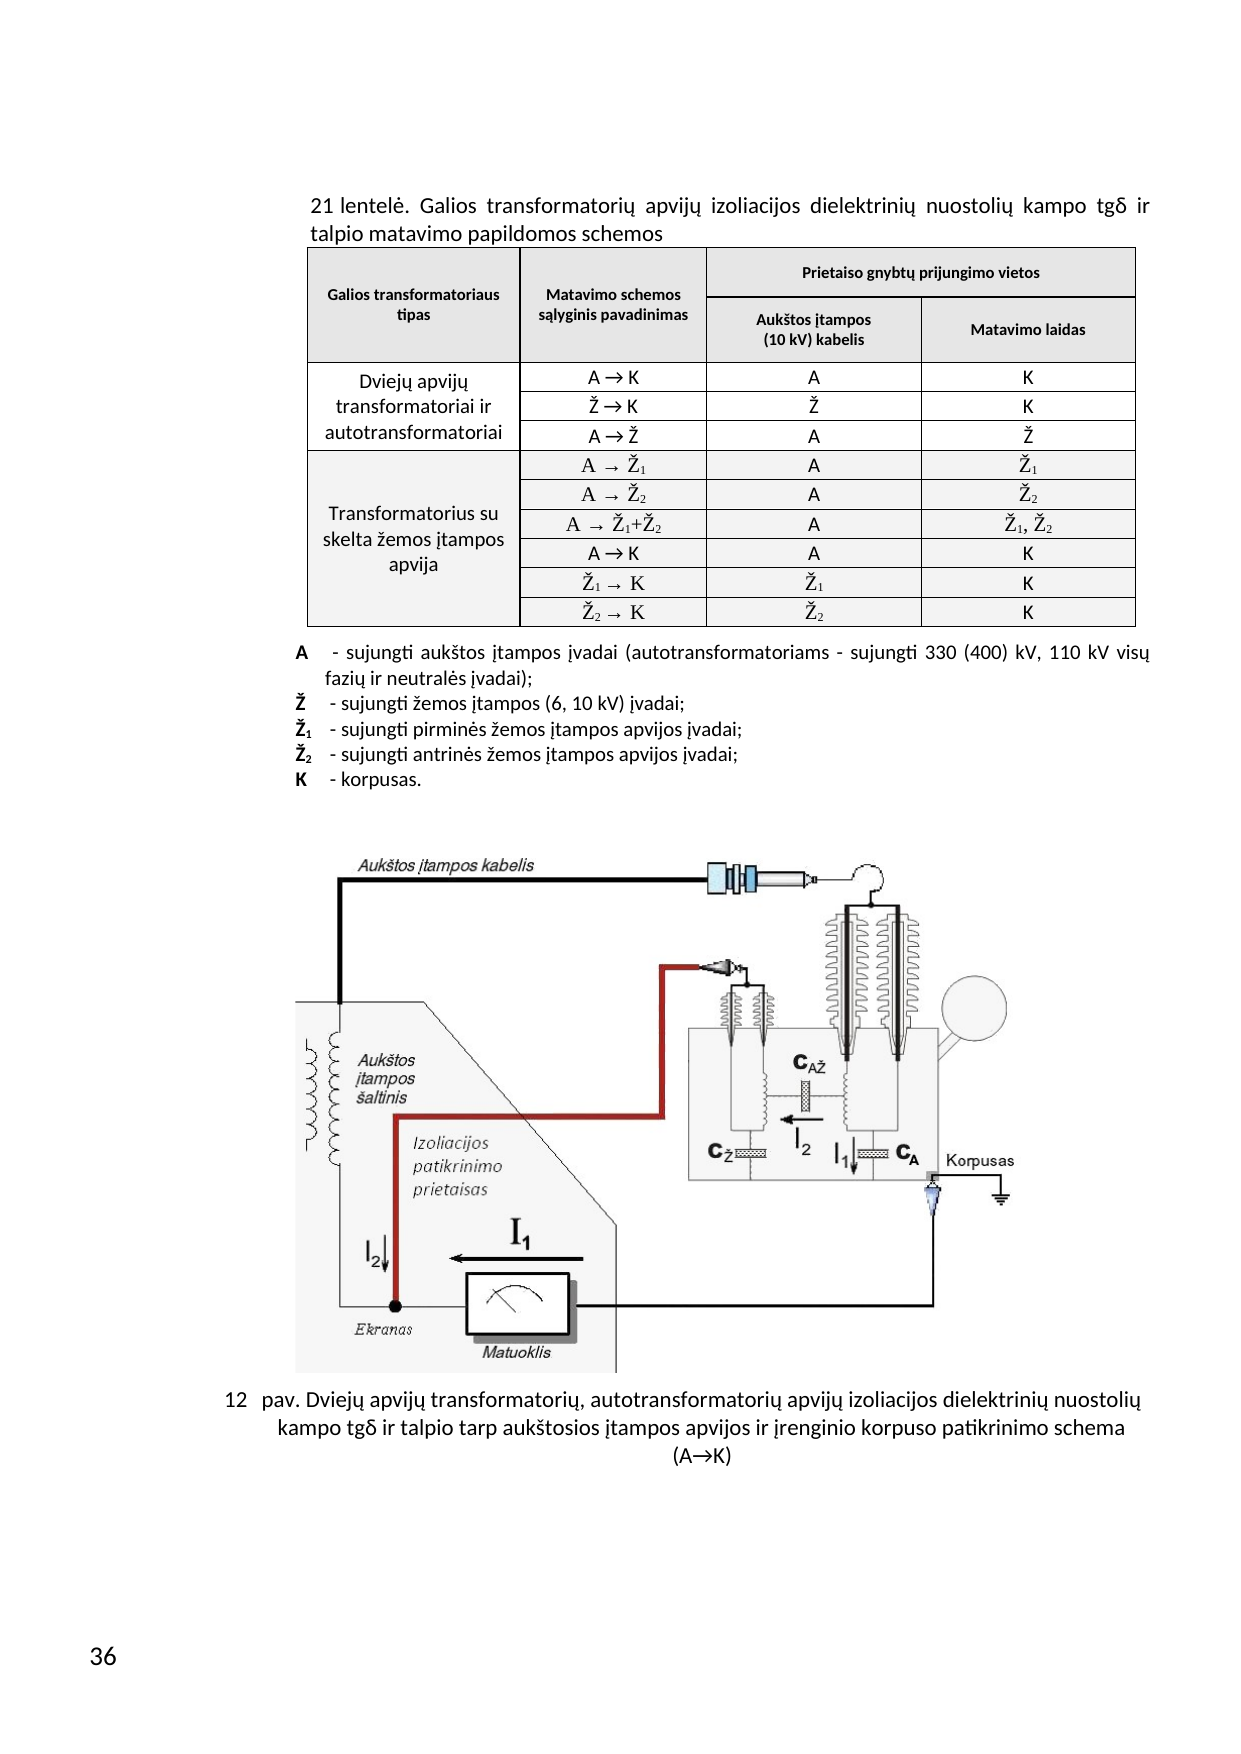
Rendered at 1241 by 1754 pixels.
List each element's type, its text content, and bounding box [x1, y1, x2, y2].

picture [295, 842, 1034, 1373]
table_header Prietaiso gnybtų prijungimo vietos [707, 248, 1135, 296]
table_cell K [922, 363, 1135, 391]
table_cell Ž2 → K [521, 598, 706, 626]
table_cell Ž1 [707, 568, 921, 597]
table_cell Ž1 [922, 451, 1135, 479]
table_cell Ž [922, 421, 1135, 450]
table_cell A [707, 451, 921, 479]
table_cell K [922, 392, 1135, 420]
table_cell A [707, 510, 921, 538]
table_cell K [922, 539, 1135, 567]
table_cell Aukštos įtampos (10 kV) kabelis [707, 298, 921, 362]
table_cell A → Ž1 [521, 451, 706, 479]
table_cell Ž1 → K [521, 568, 706, 597]
table_cell K [922, 598, 1135, 626]
table_cell A → Ž2 [521, 480, 706, 508]
table_cell Ž [707, 392, 921, 420]
table_cell A → Ž1+Ž2 [521, 510, 706, 538]
text Ž - sujungti žemos įtampos (6, 10 kV) įvadai; [295, 690, 1152, 716]
table_cell Transformatorius su skelta žemos įtampos apvija [308, 451, 519, 626]
table_cell Ž1, Ž2 [922, 510, 1135, 538]
text pav. Dviejų apvijų transformatorių, autotransformatorių apvijų izoliacijos dielektrinių nuostolių kampo tgδ ir talpio tarp aukštosios įtampos apvijos ir įrenginio korpuso patikrinimo schema (A→K) [215, 1385, 1152, 1469]
table_cell A → K [521, 363, 706, 391]
table_cell Ž2 [922, 480, 1135, 508]
table_cell Dviejų apvijų transformatoriai ir autotransformatoriai [308, 363, 519, 450]
text Ž2 - sujungti antrinės žemos įtampos apvijos įvadai; [295, 741, 1152, 767]
table_cell Matavimo laidas [922, 298, 1135, 362]
table_cell Ž2 [707, 598, 921, 626]
text lentelė. Galios transformatorių apvijų izoliacijos dielektrinių nuostolių kampo tgδ ir talpio matavimo papildomos schemos [310, 191, 1152, 247]
table_cell A [707, 539, 921, 567]
text K - korpusas. [295, 767, 1152, 792]
table_header Galios transformatoriaus tipas [308, 248, 519, 362]
table_header Matavimo schemos sąlyginis pavadinimas [521, 248, 706, 362]
table_cell A [707, 480, 921, 508]
table_cell A [707, 363, 921, 391]
table_cell A → Ž [521, 421, 706, 450]
table_cell Ž → K [521, 392, 706, 420]
table_cell K [922, 568, 1135, 597]
table_cell A → K [521, 539, 706, 567]
table_cell A [707, 421, 921, 450]
text Ž1 - sujungti pirminės žemos įtampos apvijos įvadai; [295, 716, 1152, 741]
text A - sujungti aukštos įtampos įvadai (autotransformatoriams - sujungti 330 (400) kV, 110 kV visų fazių ir neutralės įvadai); [295, 639, 1152, 690]
